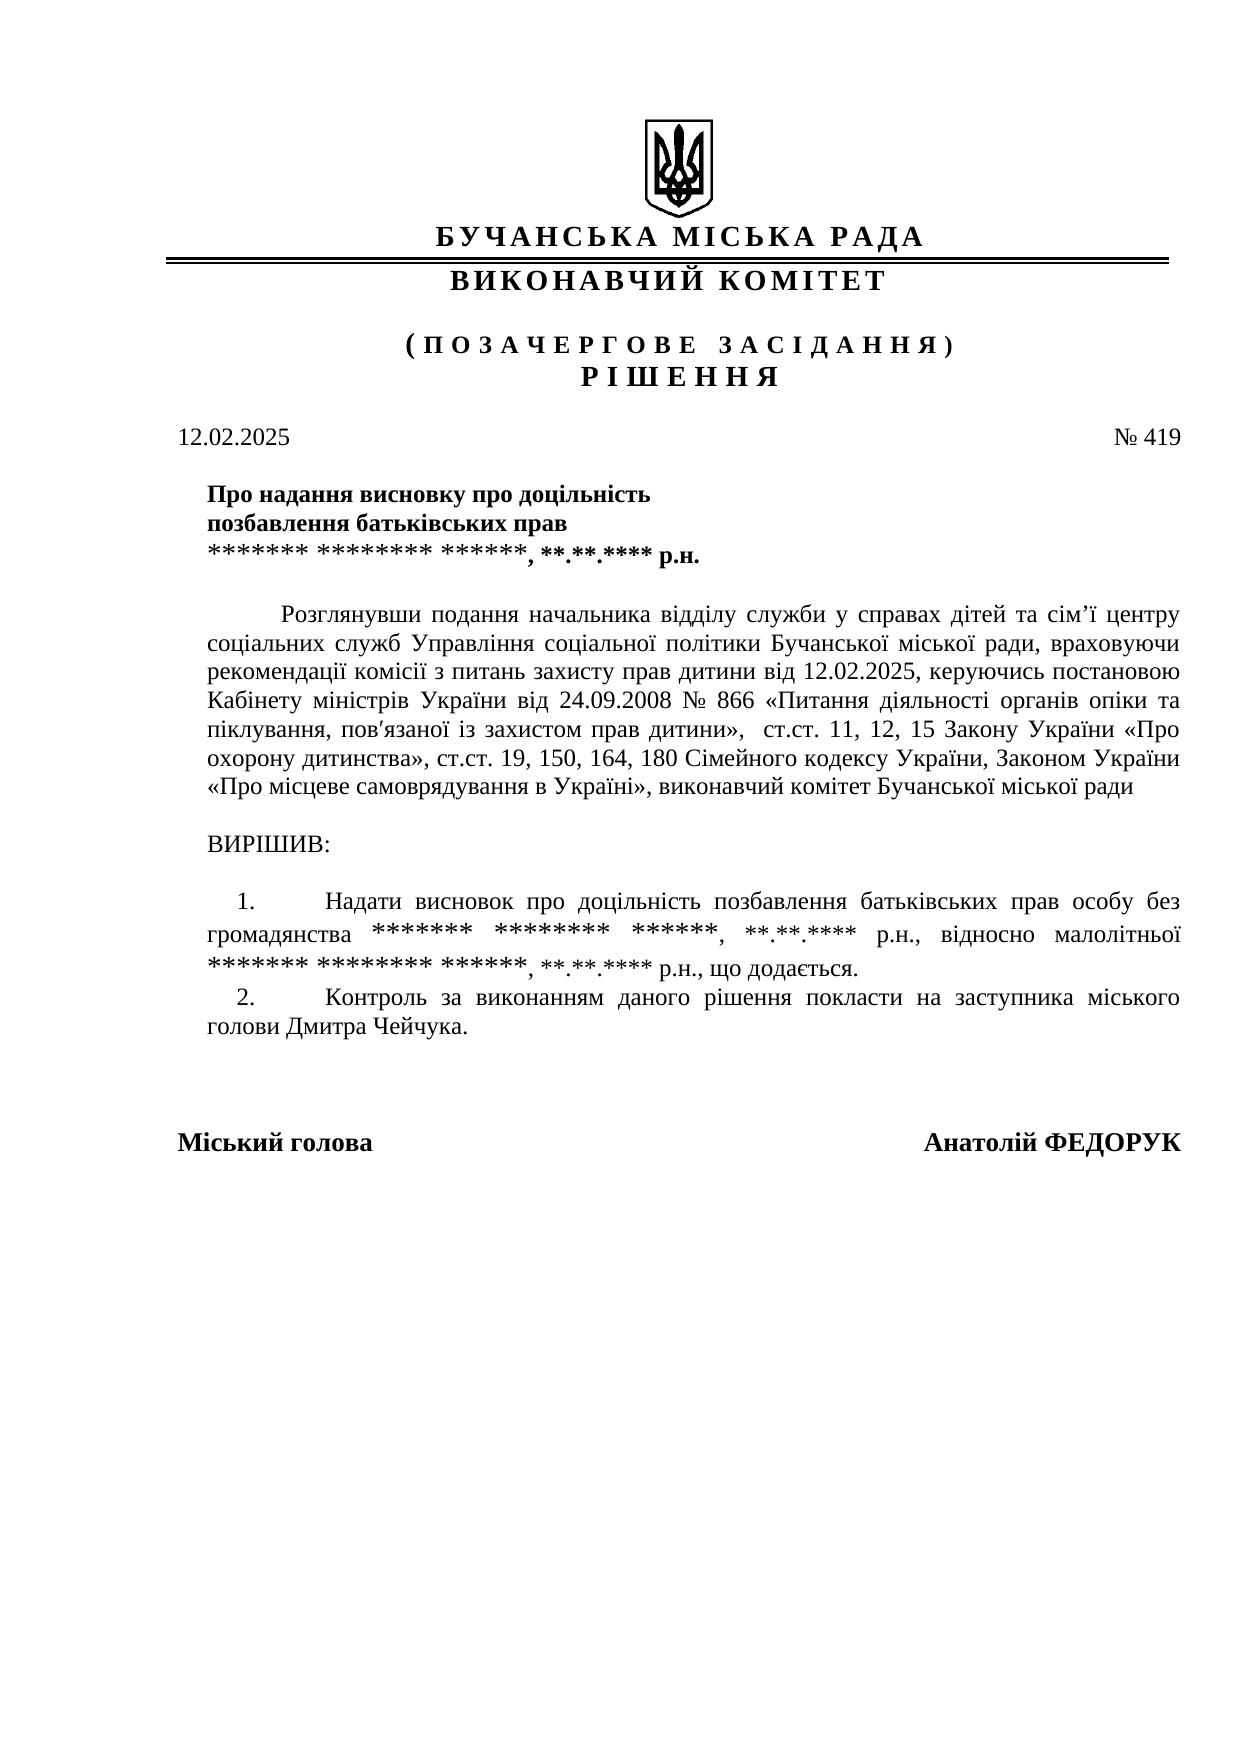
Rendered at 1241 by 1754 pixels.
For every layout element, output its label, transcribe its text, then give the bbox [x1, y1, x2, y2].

text Розглянувши подання начальника відділу служби у справах дітей та сім’ї центру соціальних служб Управління соціальної політики Бучанської міської ради, враховуючи рекомендації комісії з питань захисту прав дитини від 12.02.2025, керуючись постановою Кабінету міністрів України від 24.09.2008 № 866 «Питання діяльності органів опіки та піклування, пов′язаної із захистом прав дитини», ст.ст. 11, 12, 15 Закону України «Про охорону дитинства», ст.ст. 19, 150, 164, 180 Сімейного кодексу України, Законом України «Про місцеве самоврядування в Україні», виконавчий комітет Бучанської міської ради [207, 599, 1181, 800]
table_header Анатолій ФЕДОРУК [679, 1126, 1192, 1157]
table_header Міський голова [166, 1126, 679, 1157]
text ВИРІШИВ: [207, 829, 1181, 858]
text БУЧАНСЬКА МІСЬКА РАДА [177, 219, 1181, 252]
text Про надання висновку про доцільність [207, 479, 827, 508]
table_header ВИКОНАВЧИЙ КОМІТЕТ [166, 264, 1169, 326]
text 2. Контроль за виконанням даного рішення покласти на заступника міського голови Дмитра Чейчука. [207, 982, 1181, 1040]
table_header № 419 [679, 422, 1192, 450]
text (ПОЗАЧЕРГОВЕ ЗАСІДАННЯ) [177, 326, 1181, 359]
text РІШЕННЯ [177, 359, 1181, 393]
text ******* ******** ******, **.**.**** р.н. [207, 537, 827, 570]
text позбавлення батьківських прав [207, 508, 827, 537]
picture [643, 118, 715, 219]
text 1. Надати висновок про доцільність позбавлення батьківських прав особу без громадянства ******* ******** ******, **.**.**** р.н., відносно малолітньої ******* ******** ******, **.**.**** р.н., що додається. [207, 886, 1181, 982]
table_header 12.02.2025 [166, 422, 679, 450]
